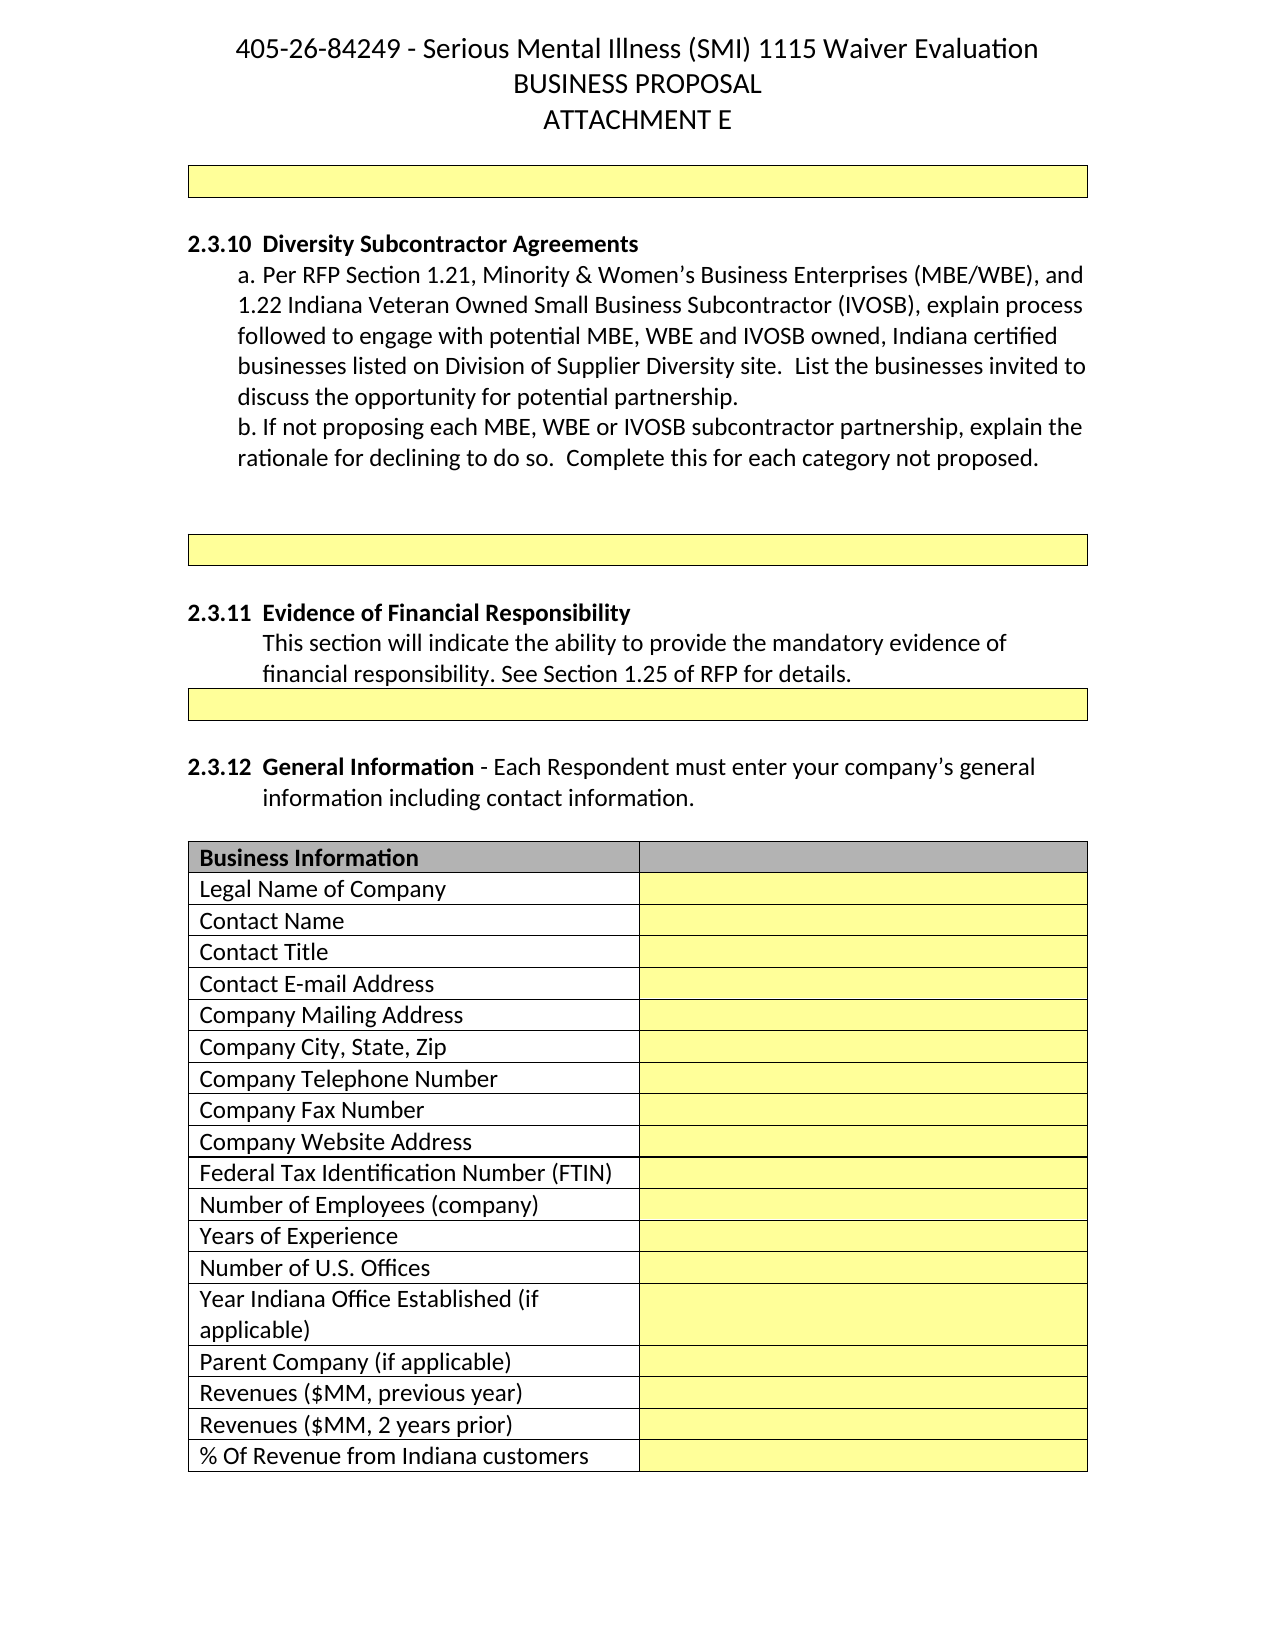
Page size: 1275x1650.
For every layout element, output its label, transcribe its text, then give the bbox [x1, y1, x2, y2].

table_header [189, 166, 1087, 197]
table_cell [640, 1000, 1087, 1030]
table_header [640, 842, 1087, 872]
table_cell Contact Title [189, 936, 639, 967]
table_cell Company Fax Number [189, 1094, 639, 1125]
table_cell [640, 1063, 1087, 1093]
table_cell [640, 1377, 1087, 1408]
table_cell Number of Employees (company) [189, 1189, 639, 1219]
table_cell Company Telephone Number [189, 1063, 639, 1093]
table_cell Company Mailing Address [189, 1000, 639, 1030]
table_cell [640, 1094, 1087, 1125]
list Evidence of Financial Responsibility [187, 597, 1087, 627]
text This section will indicate the ability to provide the mandatory evidence of financial responsibility. See Section 1.25 of RFP for details. [262, 627, 1087, 688]
table_cell [640, 1409, 1087, 1439]
table_cell Federal Tax Identification Number (FTIN) [189, 1158, 639, 1188]
table_cell % Of Revenue from Indiana customers [189, 1440, 639, 1471]
table_cell [640, 1189, 1087, 1219]
table_cell Company Website Address [189, 1126, 639, 1156]
table_header [189, 689, 1087, 720]
table_cell [640, 1031, 1087, 1062]
table_cell Company City, State, Zip [189, 1031, 639, 1062]
table_cell Number of U.S. Offices [189, 1252, 639, 1283]
table_cell [640, 1221, 1087, 1251]
table_cell Contact Name [189, 905, 639, 935]
table_cell [640, 968, 1087, 998]
list General Information - Each Respondent must enter your company’s general information including contact information. [187, 751, 1087, 812]
text a. Per RFP Section 1.21, Minority & Women’s Business Enterprises (MBE/WBE), and 1.22 Indiana Veteran Owned Small Business Subcontractor (IVOSB), explain process followed to engage with potential MBE, WBE and IVOSB owned, Indiana certified businesses listed on Division of Supplier Diversity site. List the businesses invited to discuss the opportunity for potential partnership. [237, 259, 1087, 411]
list Diversity Subcontractor Agreements [187, 228, 1087, 259]
table_cell [640, 1346, 1087, 1376]
table_cell [640, 1284, 1087, 1345]
table_cell Revenues ($MM, previous year) [189, 1377, 639, 1408]
table_cell Revenues ($MM, 2 years prior) [189, 1409, 639, 1439]
table_cell Year Indiana Office Established (if applicable) [189, 1284, 639, 1345]
table_cell [640, 1126, 1087, 1156]
table_cell [640, 1440, 1087, 1471]
table_cell [640, 905, 1087, 935]
table_header Business Information [189, 842, 639, 872]
table_cell Parent Company (if applicable) [189, 1346, 639, 1376]
table_cell Contact E-mail Address [189, 968, 639, 998]
table_header [189, 535, 1087, 565]
table_cell [640, 1252, 1087, 1283]
table_cell Years of Experience [189, 1221, 639, 1251]
table_cell [640, 1158, 1087, 1188]
table_cell Legal Name of Company [189, 873, 639, 904]
text b. If not proposing each MBE, WBE or IVOSB subcontractor partnership, explain the rationale for declining to do so. Complete this for each category not proposed. [237, 411, 1087, 472]
table_cell [640, 873, 1087, 904]
table_cell [640, 936, 1087, 967]
